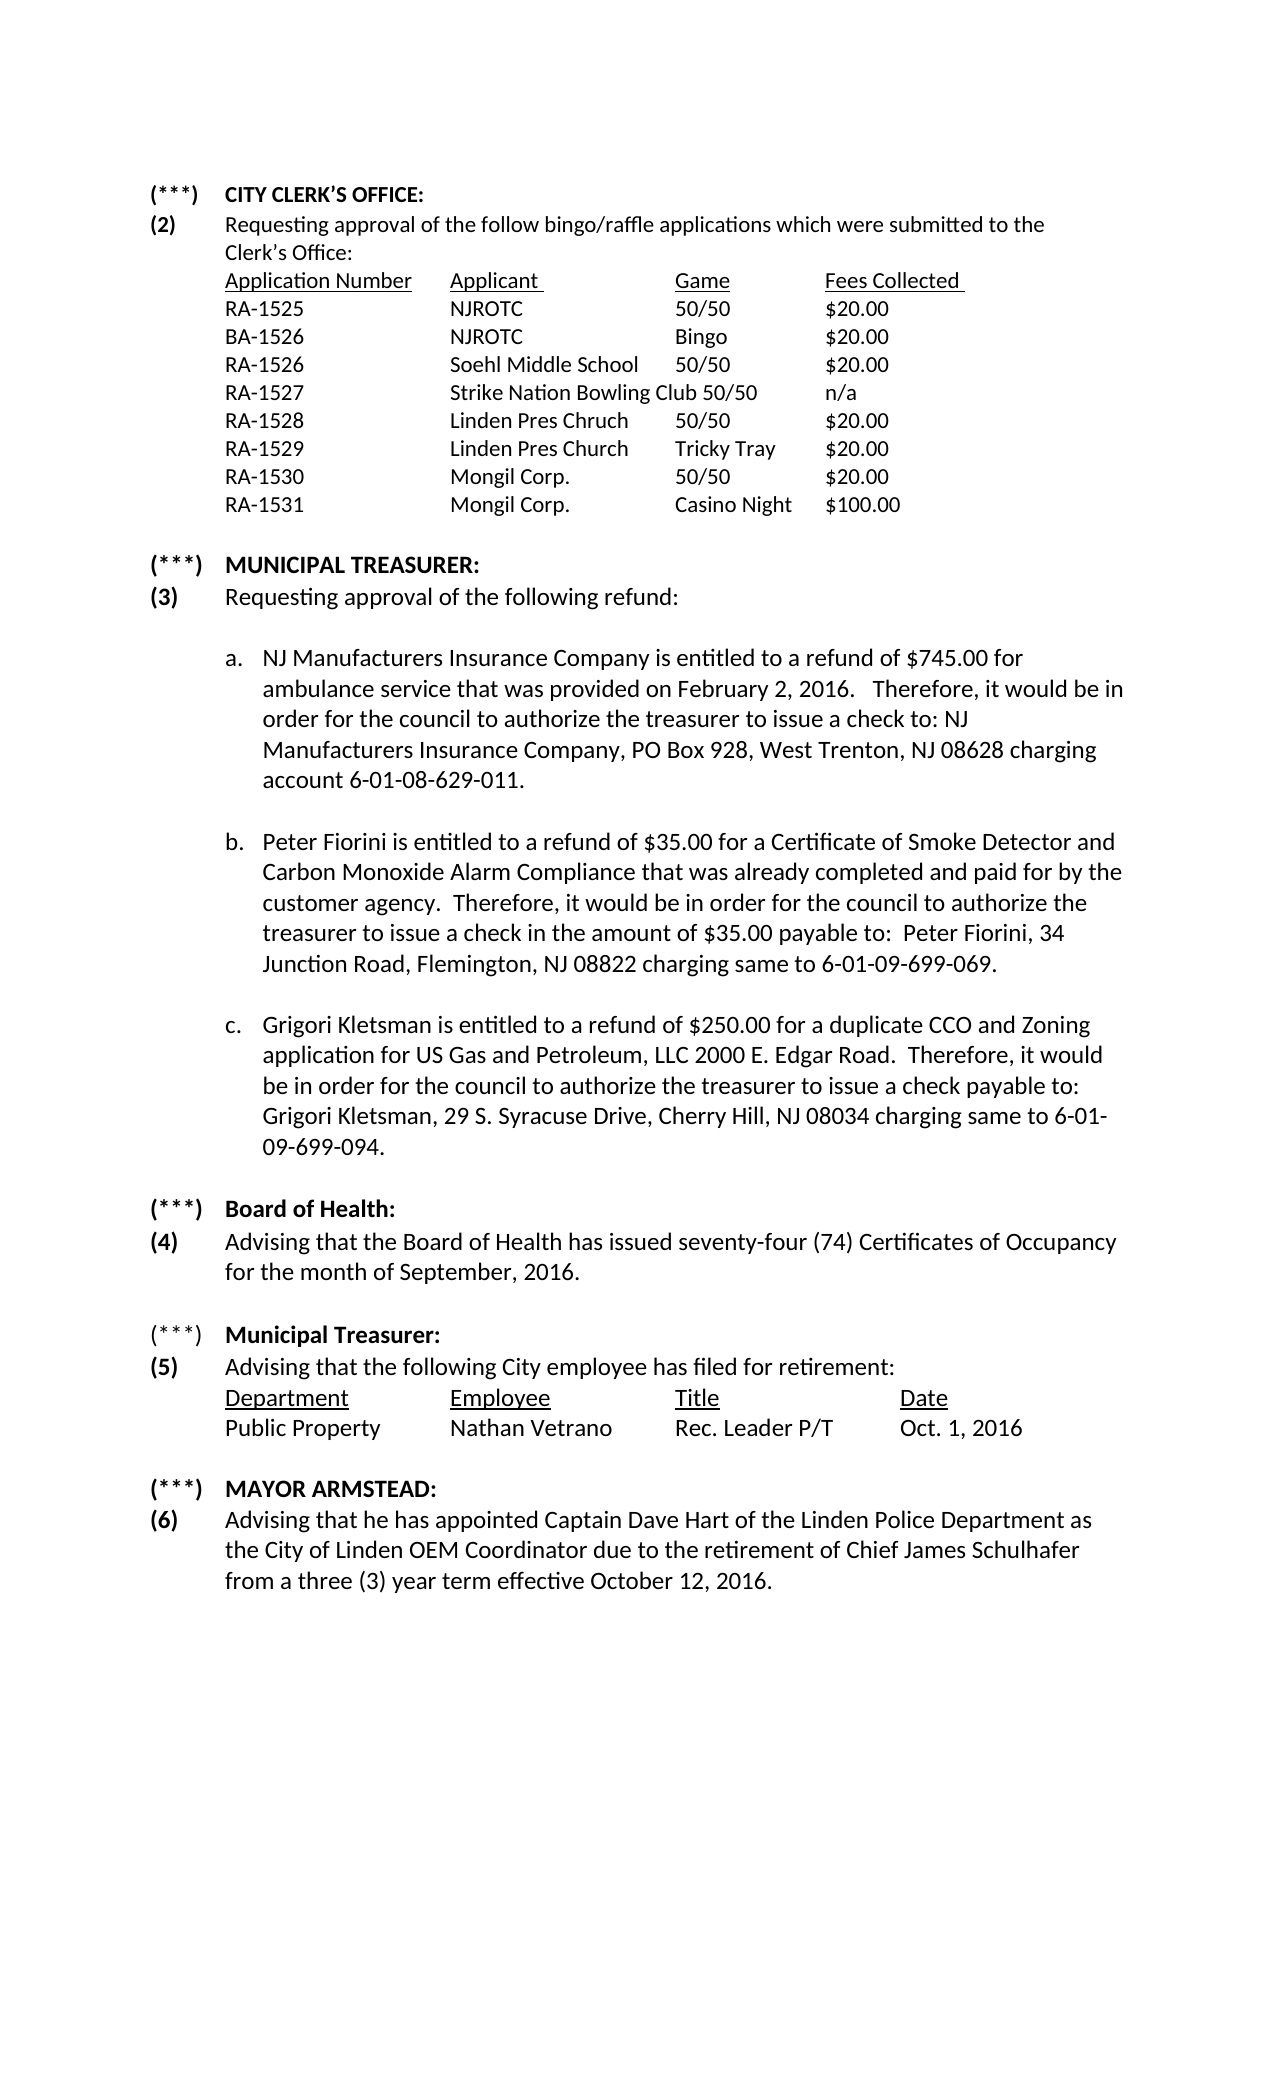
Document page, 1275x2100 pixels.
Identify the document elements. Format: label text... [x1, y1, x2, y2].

list RA-1531 Mongil Corp. Casino Night $100.00 [225, 491, 1125, 519]
list RA-1529 Linden Pres Church Tricky Tray $20.00 [225, 434, 1125, 463]
text (***) Municipal Treasurer: [150, 1319, 1125, 1350]
list RA-1528 Linden Pres Chruch 50/50 $20.00 [225, 407, 1125, 434]
list Clerk’s Office: [225, 238, 1125, 266]
list Advising that he has appointed Captain Dave Hart of the Linden Police Department as the City of Linden OEM Coordinator due to the retirement of Chief James Schulhafer from a three (3) year term effective October 12, 2016. [150, 1504, 1125, 1596]
list RA-1525 NJROTC 50/50 $20.00 [225, 294, 1125, 322]
list Grigori Kletsman is entitled to a refund of $250.00 for a duplicate CCO and Zoning application for US Gas and Petroleum, LLC 2000 E. Edgar Road. Therefore, it would be in order for the council to authorize the treasurer to issue a check payable to: Grigori Kletsman, 29 S. Syracuse Drive, Cherry Hill, NJ 08034 charging same to 6-01-09-699-094. [225, 1009, 1125, 1161]
list Requesting approval of the following refund: [150, 581, 1125, 612]
text (***) MUNICIPAL TREASURER: [150, 549, 1125, 580]
list Public Property Nathan Vetrano Rec. Leader P/T Oct. 1, 2016 [225, 1413, 1125, 1443]
text (***) CITY CLERK’S OFFICE: [150, 180, 1125, 208]
list Department Employee Title Date [225, 1382, 1125, 1413]
text (***) Board of Health: [150, 1194, 1125, 1224]
list Advising that the following City employee has filed for retirement: [150, 1352, 1125, 1382]
list Requesting approval of the follow bingo/raffle applications which were submitted to the [150, 210, 1125, 238]
list RA-1526 Soehl Middle School 50/50 $20.00 [225, 351, 1125, 378]
list Application Number Applicant Game Fees Collected [225, 266, 1125, 294]
list Peter Fiorini is entitled to a refund of $35.00 for a Certificate of Smoke Detector and Carbon Monoxide Alarm Compliance that was already completed and paid for by the customer agency. Therefore, it would be in order for the council to authorize the treasurer to issue a check in the amount of $35.00 payable to: Peter Fiorini, 34 Junction Road, Flemington, NJ 08822 charging same to 6-01-09-699-069. [225, 826, 1125, 978]
list NJ Manufacturers Insurance Company is entitled to a refund of $745.00 for ambulance service that was provided on February 2, 2016. Therefore, it would be in order for the council to authorize the treasurer to issue a check to: NJ Manufacturers Insurance Company, PO Box 928, West Trenton, NJ 08628 charging account 6-01-08-629-011. [225, 642, 1125, 795]
list BA-1526 NJROTC Bingo $20.00 [225, 322, 1125, 351]
list RA-1530 Mongil Corp. 50/50 $20.00 [225, 463, 1125, 491]
list RA-1527 Strike Nation Bowling Club 50/50 n/a [225, 378, 1125, 407]
list (***) MAYOR ARMSTEAD: [150, 1474, 1125, 1504]
list Advising that the Board of Health has issued seventy-four (74) Certificates of Occupancy for the month of September, 2016. [150, 1226, 1125, 1287]
